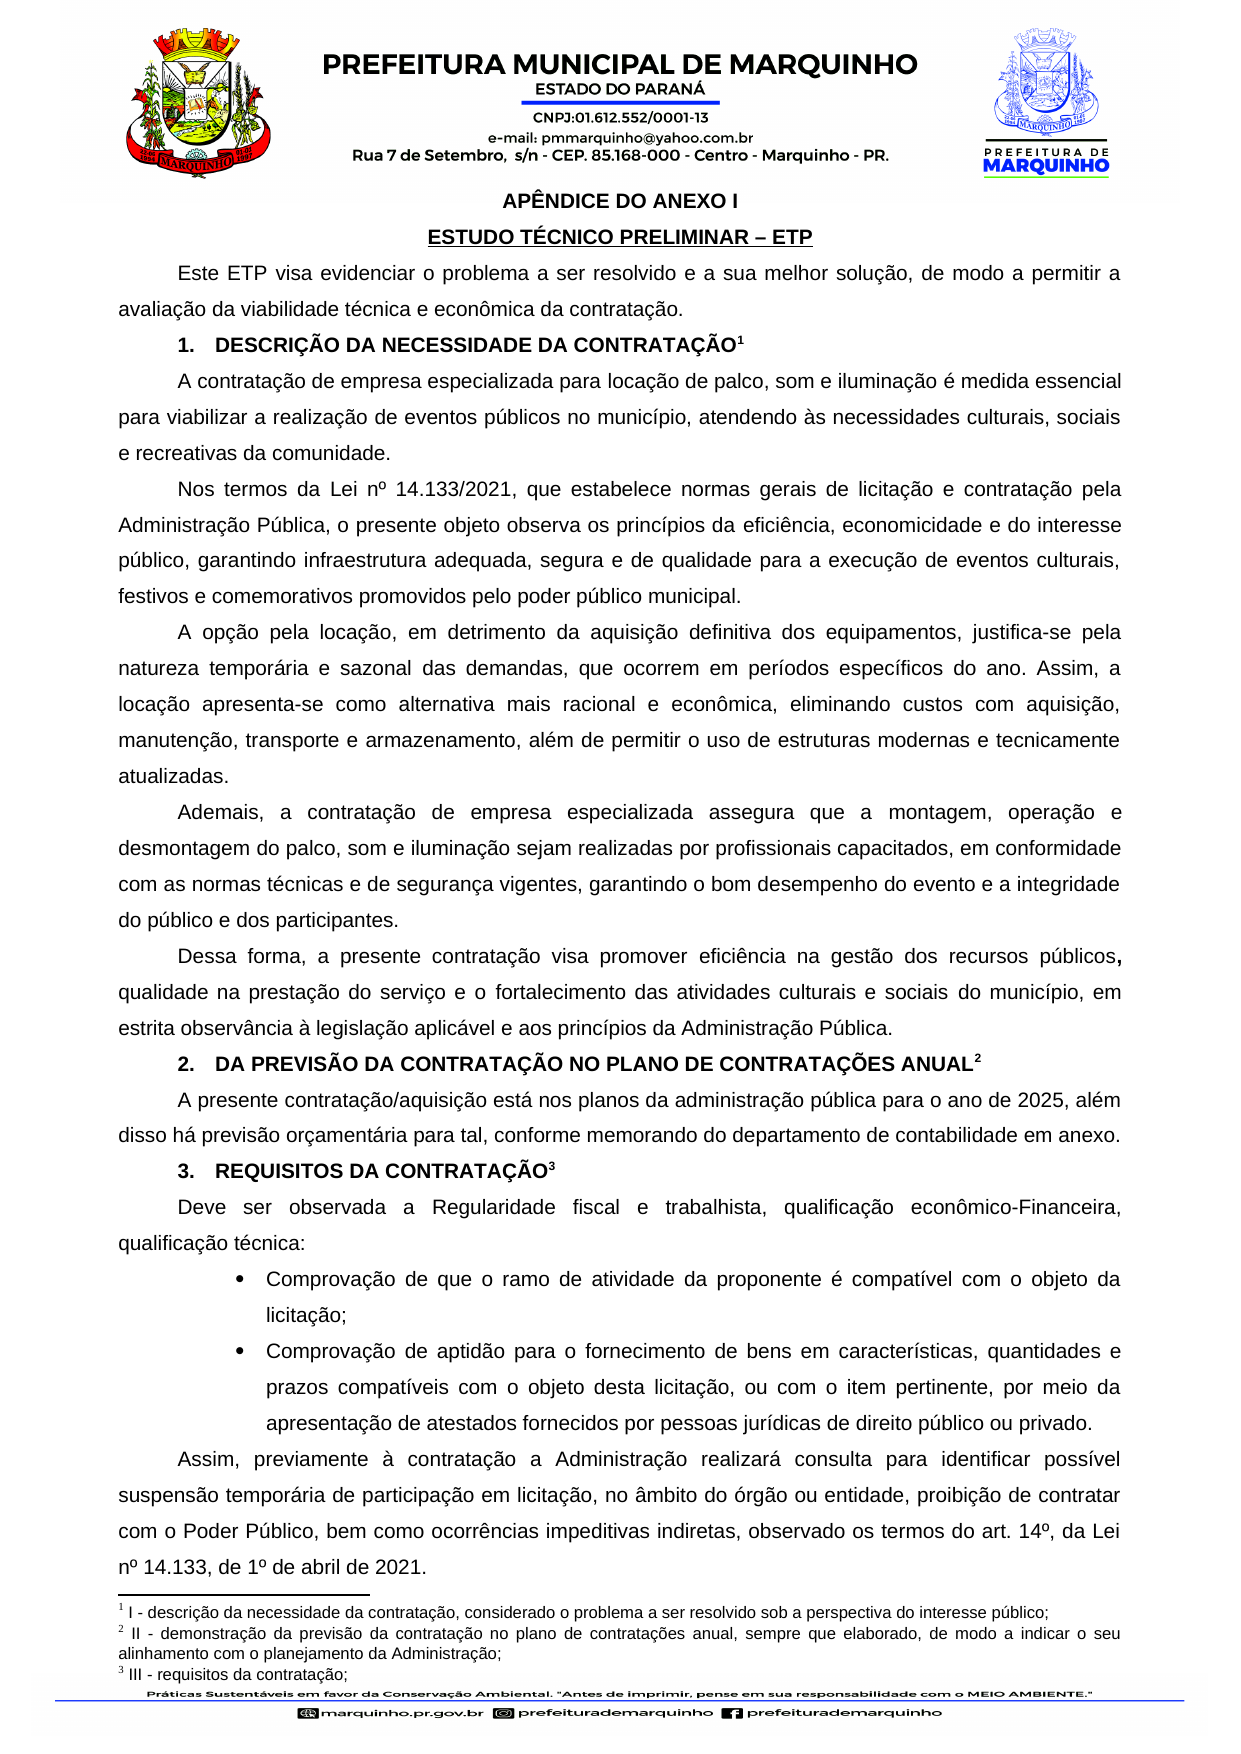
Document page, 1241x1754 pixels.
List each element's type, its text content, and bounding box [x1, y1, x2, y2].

text Nos termos da Lei nº 14.133/2021, que estabelece normas gerais de licitação e contratação pela Administração Pública, o presente objeto observa os princípios da eficiência, economicidade e do interesse público, garantindo infraestrutura adequada, segura e de qualidade para a execução de eventos culturais, festivos e comemorativos promovidos pelo poder público municipal. [118, 476, 1122, 608]
text Ademais, a contratação de empresa especializada assegura que a montagem, operação e desmontagem do palco, som e iluminação sejam realizadas por profissionais capacitados, em conformidade com as normas técnicas e de segurança vigentes, garantindo o bom desempenho do evento e a integridade do público e dos participantes. [118, 800, 1122, 932]
text A contratação de empresa especializada para locação de palco, som e iluminação é medida essencial para viabilizar a realização de eventos públicos no município, atendendo às necessidades culturais, sociais e recreativas da comunidade. [118, 369, 1122, 464]
text Deve ser observada a Regularidade fiscal e trabalhista, qualificação econômico-Financeira, qualificação técnica: [118, 1195, 1122, 1255]
list Comprovação de que o ramo de atividade da proponente é compatível com o objeto da licitação; [236, 1267, 1122, 1327]
list Comprovação de aptidão para o fornecimento de bens em características, quantidades e prazos compatíveis com o objeto desta licitação, ou com o item pertinente, por meio da apresentação de atestados fornecidos por pessoas jurídicas de direito público ou privado. [236, 1339, 1122, 1435]
picture [60, 0, 1181, 203]
text Dessa forma, a presente contratação visa promover eficiência na gestão dos recursos públicos, qualidade na prestação do serviço e o fortalecimento das atividades culturais e sociais do município, em estrita observância à legislação aplicável e aos princípios da Administração Pública. [118, 944, 1122, 1039]
text APÊNDICE DO ANEXO I [118, 189, 1122, 213]
text A presente contratação/aquisição está nos planos da administração pública para o ano de 2025, além disso há previsão orçamentária para tal, conforme memorando do departamento de contabilidade em anexo. [118, 1087, 1122, 1147]
picture [31, 1673, 1208, 1736]
text A opção pela locação, em detrimento da aquisição definitiva dos equipamentos, justifica-se pela natureza temporária e sazonal das demandas, que ocorrem em períodos específicos do ano. Assim, a locação apresenta-se como alternativa mais racional e econômica, eliminando custos com aquisição, manutenção, transporte e armazenamento, além de permitir o uso de estruturas modernas e tecnicamente atualizadas. [118, 620, 1122, 788]
text ESTUDO TÉCNICO PRELIMINAR – ETP [118, 225, 1122, 249]
text Este ETP visa evidenciar o problema a ser resolvido e a sua melhor solução, de modo a permitir a avaliação da viabilidade técnica e econômica da contratação. [118, 261, 1122, 321]
text REQUISITOS DA CONTRATAÇÃO [177, 1159, 1122, 1183]
text DA PREVISÃO DA CONTRATAÇÃO NO PLANO DE CONTRATAÇÕES ANUAL [177, 1051, 1122, 1075]
text Assim, previamente à contratação a Administração realizará consulta para identificar possível suspensão temporária de participação em licitação, no âmbito do órgão ou entidade, proibição de contratar com o Poder Público, bem como ocorrências impeditivas indiretas, observado os termos do art. 14º, da Lei nº 14.133, de 1º de abril de 2021. [118, 1447, 1122, 1579]
list DESCRIÇÃO DA NECESSIDADE DA CONTRATAÇÃO [177, 333, 1122, 357]
